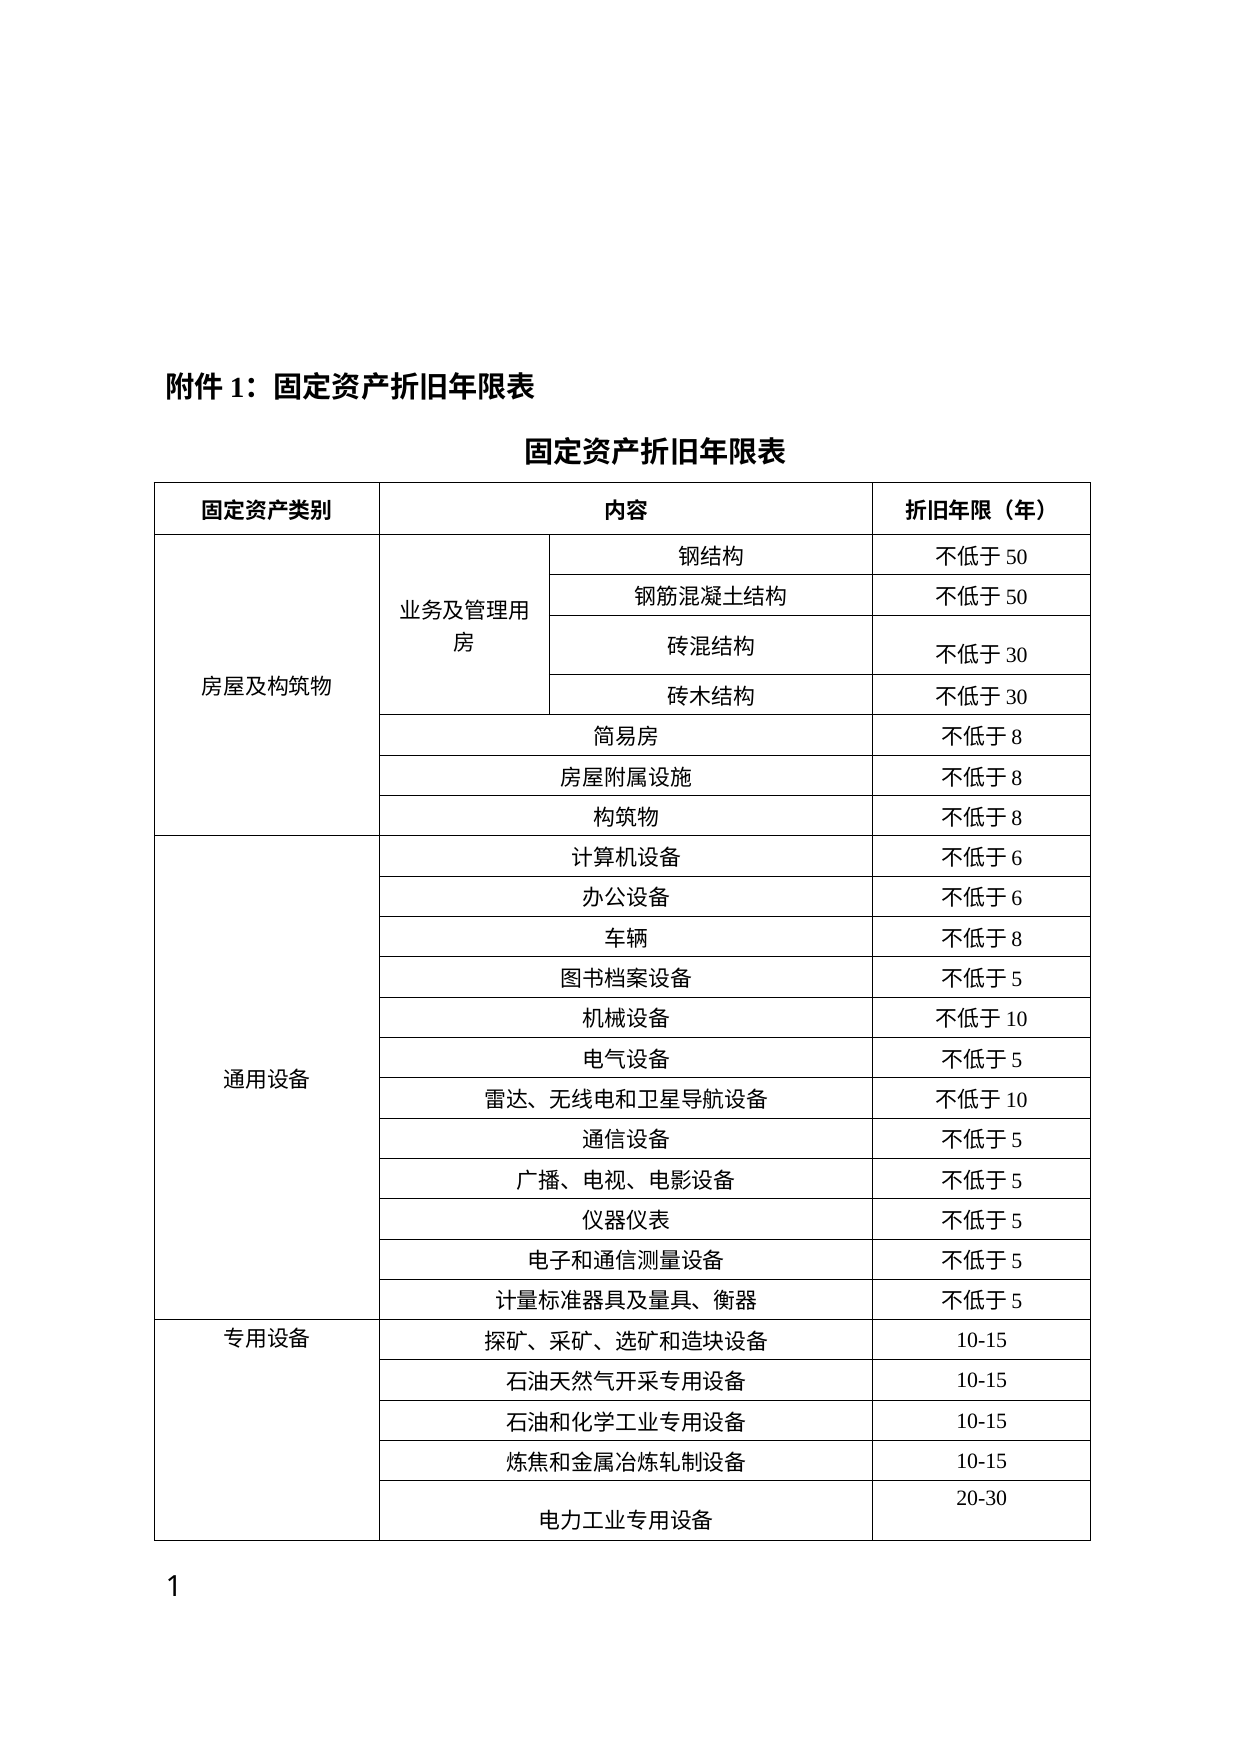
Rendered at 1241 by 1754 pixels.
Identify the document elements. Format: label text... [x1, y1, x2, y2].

table_cell 广播、电视、电影设备 [380, 1159, 872, 1198]
table_cell 雷达、无线电和卫星导航设备 [380, 1078, 872, 1117]
table_cell 10-15 [873, 1320, 1090, 1359]
table_cell 10-15 [873, 1401, 1090, 1440]
table_cell 砖木结构 [550, 675, 872, 714]
table_cell 不低于8 [873, 796, 1090, 835]
table_cell 不低于10 [873, 998, 1090, 1037]
table_cell 不低于5 [873, 957, 1090, 997]
table_cell 不低于30 [873, 675, 1090, 714]
table_cell 石油和化学工业专用设备 [380, 1401, 872, 1440]
table_cell 业务及管理用房 [380, 535, 549, 714]
table_cell 钢结构 [550, 535, 872, 574]
table_cell 电子和通信测量设备 [380, 1240, 872, 1279]
table_cell 不低于5 [873, 1240, 1090, 1279]
table_cell 通信设备 [380, 1119, 872, 1158]
table_cell 探矿、采矿、选矿和造块设备 [380, 1320, 872, 1359]
table_header 固定资产类别 [155, 483, 379, 534]
table_cell 不低于5 [873, 1159, 1090, 1198]
table_cell 通用设备 [155, 836, 379, 1319]
table_cell 车辆 [380, 917, 872, 956]
table_cell 电力工业专用设备 [380, 1481, 872, 1540]
table_cell 不低于8 [873, 756, 1090, 795]
table_cell 计量标准器具及量具、衡器 [380, 1280, 872, 1319]
table_cell 不低于8 [873, 715, 1090, 755]
table_cell 不低于10 [873, 1078, 1090, 1117]
table_cell 不低于50 [873, 535, 1090, 574]
table_cell 砖混结构 [550, 616, 872, 674]
table_cell 仪器仪表 [380, 1199, 872, 1238]
table_cell 简易房 [380, 715, 872, 755]
table_cell 电气设备 [380, 1038, 872, 1077]
table_cell 不低于30 [873, 616, 1090, 674]
table_cell 不低于6 [873, 836, 1090, 876]
table_cell 20-30 [873, 1481, 1090, 1540]
table_cell 计算机设备 [380, 836, 872, 876]
text 固定资产折旧年限表 [165, 417, 1087, 482]
table_cell 不低于5 [873, 1199, 1090, 1238]
table_cell 房屋附属设施 [380, 756, 872, 795]
table_cell 房屋及构筑物 [155, 535, 379, 835]
table_cell 不低于8 [873, 917, 1090, 956]
table_cell 不低于5 [873, 1038, 1090, 1077]
table_cell 10-15 [873, 1441, 1090, 1480]
table_header 折旧年限（年） [873, 483, 1090, 534]
table_cell 不低于6 [873, 877, 1090, 916]
table_cell 专用设备 [155, 1320, 379, 1540]
table_cell 不低于50 [873, 575, 1090, 615]
table_cell 10-15 [873, 1360, 1090, 1400]
table_cell 石油天然气开采专用设备 [380, 1360, 872, 1400]
text 附件1：固定资产折旧年限表 [165, 352, 1087, 417]
table_cell 炼焦和金属冶炼轧制设备 [380, 1441, 872, 1480]
table_cell 办公设备 [380, 877, 872, 916]
table_cell 构筑物 [380, 796, 872, 835]
table_cell 钢筋混凝土结构 [550, 575, 872, 615]
table_cell 图书档案设备 [380, 957, 872, 997]
table_cell 不低于5 [873, 1119, 1090, 1158]
table_cell 机械设备 [380, 998, 872, 1037]
table_header 内容 [380, 483, 872, 534]
table_cell 不低于5 [873, 1280, 1090, 1319]
